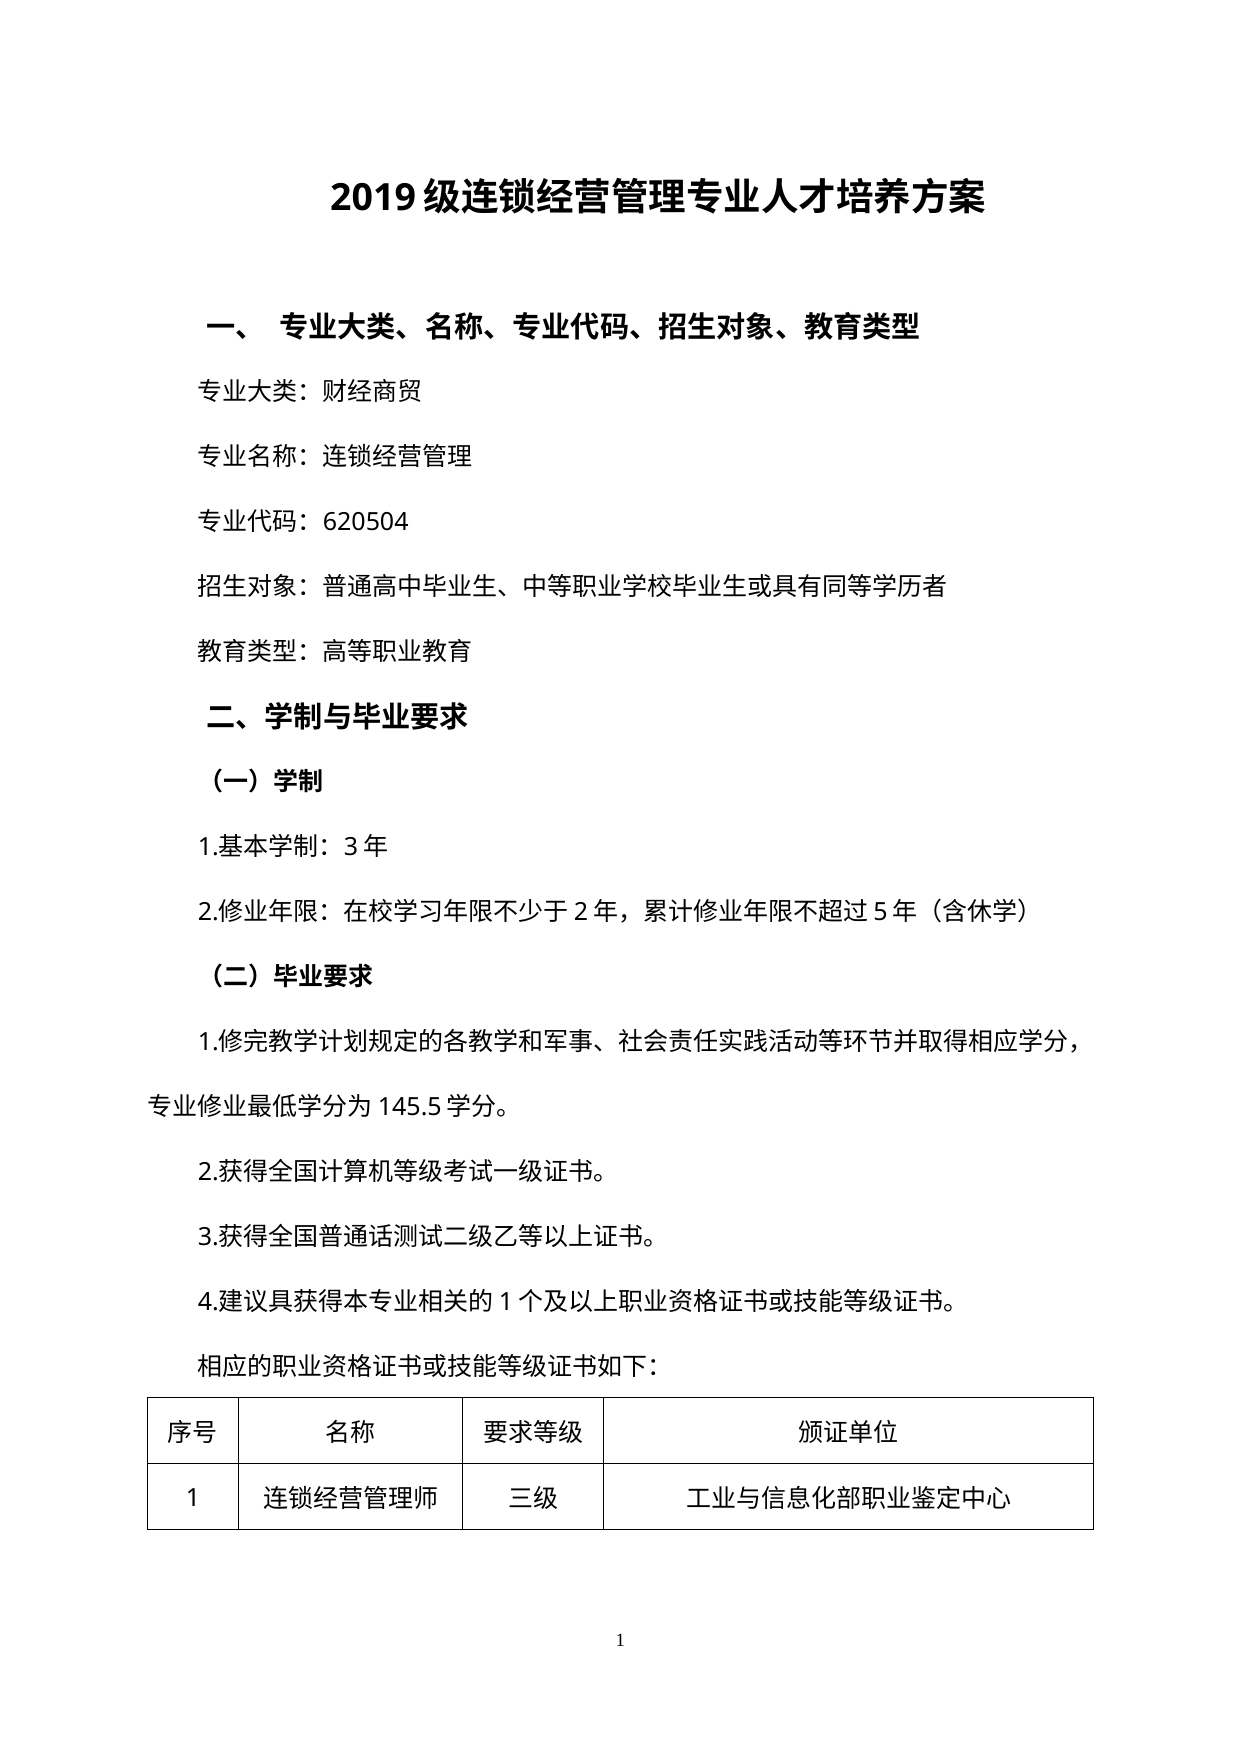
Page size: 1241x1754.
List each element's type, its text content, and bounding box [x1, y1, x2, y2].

text 教育类型：高等职业教育 [148, 617, 1092, 682]
text 二、学制与毕业要求 [148, 682, 1092, 747]
table_header 要求等级 [463, 1398, 603, 1463]
text 2019级连锁经营管理专业人才培养方案 [148, 162, 1092, 227]
text 专业大类：财经商贸 [148, 357, 1092, 422]
text 4.建议具获得本专业相关的1个及以上职业资格证书或技能等级证书。 [148, 1267, 1092, 1332]
text 相应的职业资格证书或技能等级证书如下： [148, 1332, 1092, 1397]
table_cell 1 [148, 1464, 238, 1529]
text 专业代码：620504 [148, 487, 1092, 552]
text 1.基本学制：3年 [148, 812, 1092, 877]
text 3.获得全国普通话测试二级乙等以上证书。 [148, 1202, 1092, 1267]
text 1.修完教学计划规定的各教学和军事、社会责任实践活动等环节并取得相应学分，专业修业最低学分为145.5学分。 [148, 1007, 1092, 1137]
text （一）学制 [148, 747, 1092, 812]
table_cell 三级 [463, 1464, 603, 1529]
text 2.获得全国计算机等级考试一级证书。 [148, 1137, 1092, 1202]
text 专业名称：连锁经营管理 [148, 422, 1092, 487]
table_header 序号 [148, 1398, 238, 1463]
table_cell 连锁经营管理师 [239, 1464, 462, 1529]
table_header 颁证单位 [604, 1398, 1093, 1463]
text 招生对象：普通高中毕业生、中等职业学校毕业生或具有同等学历者 [148, 552, 1092, 617]
text （二）毕业要求 [148, 942, 1092, 1007]
table_header 名称 [239, 1398, 462, 1463]
text 2.修业年限：在校学习年限不少于2年，累计修业年限不超过5年（含休学） [148, 877, 1092, 942]
text 一、 专业大类、名称、专业代码、招生对象、教育类型 [148, 292, 1092, 357]
table_cell 工业与信息化部职业鉴定中心 [604, 1464, 1093, 1529]
